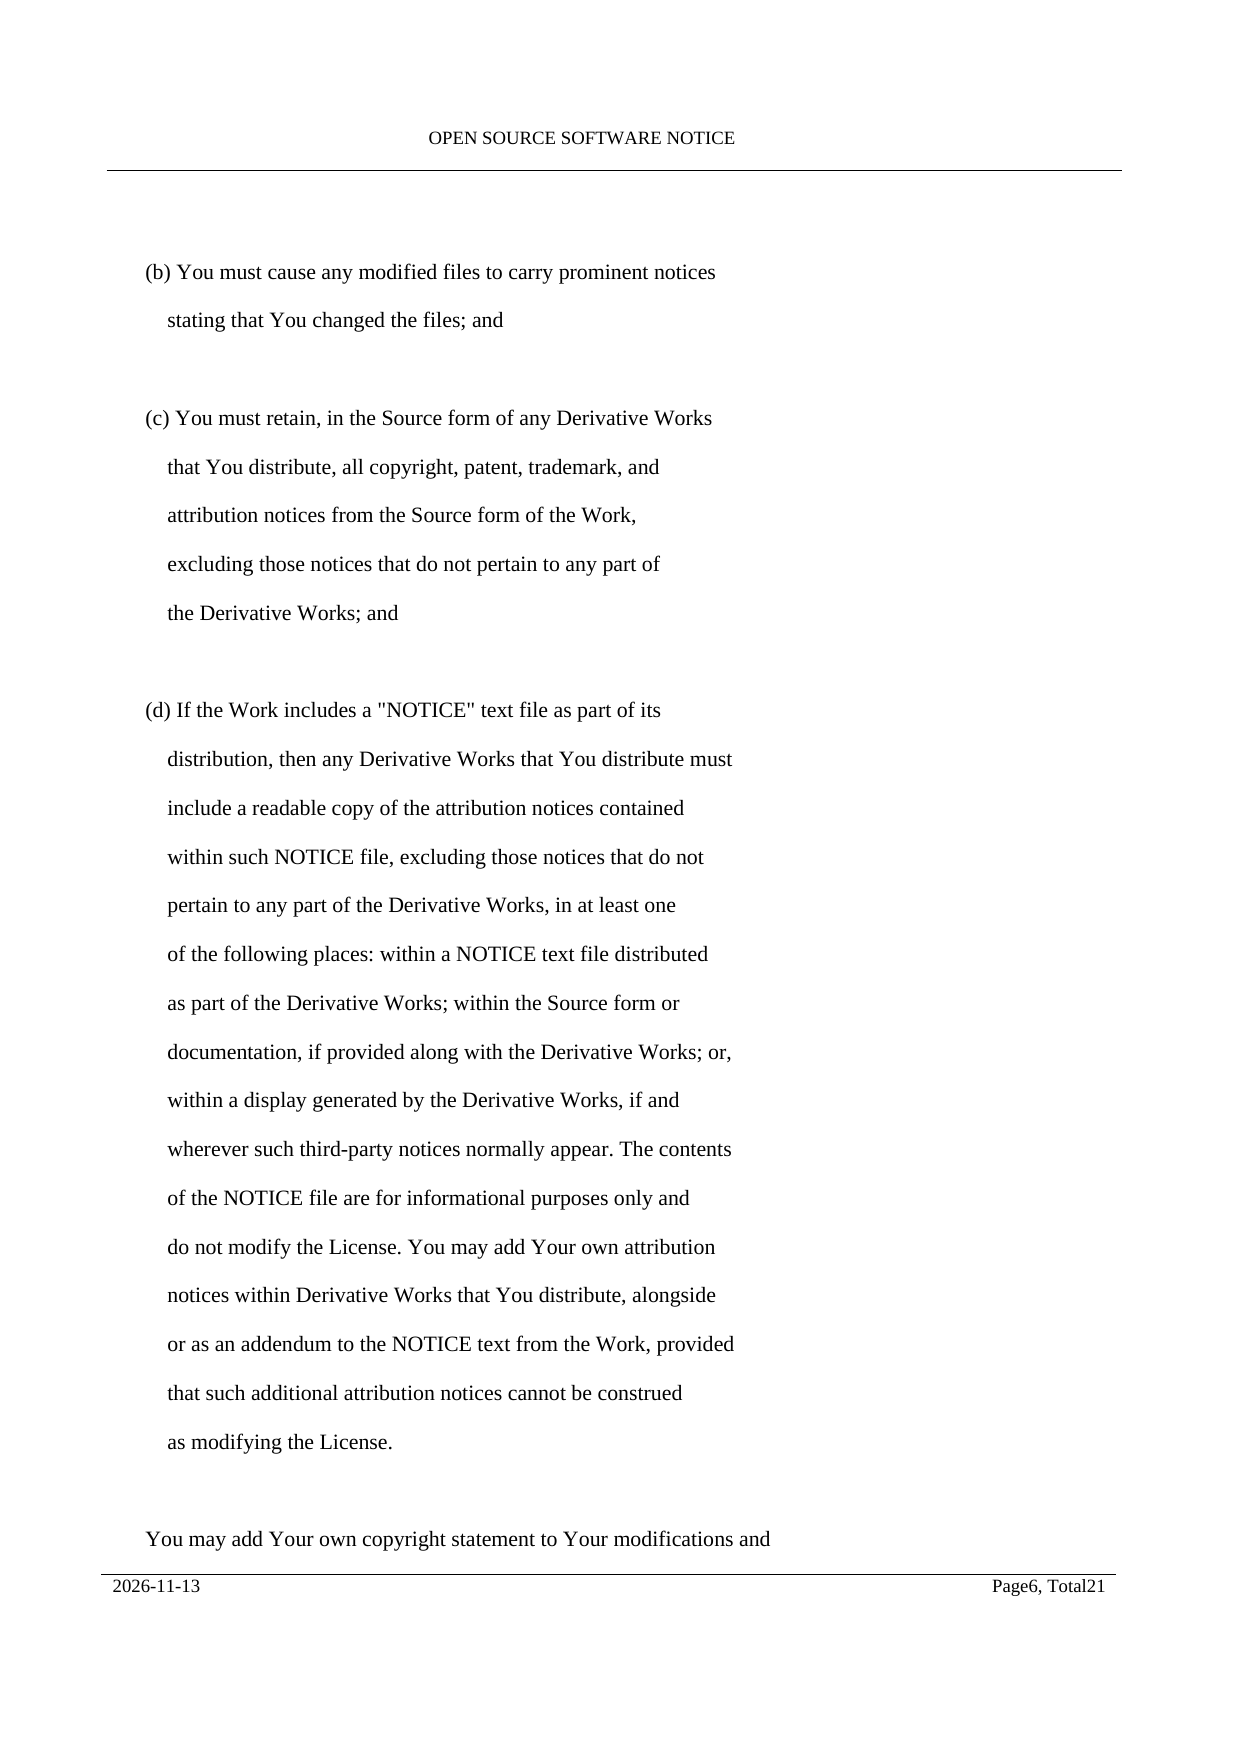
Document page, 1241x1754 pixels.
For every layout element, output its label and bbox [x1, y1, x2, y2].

text [112, 206, 1128, 1555]
